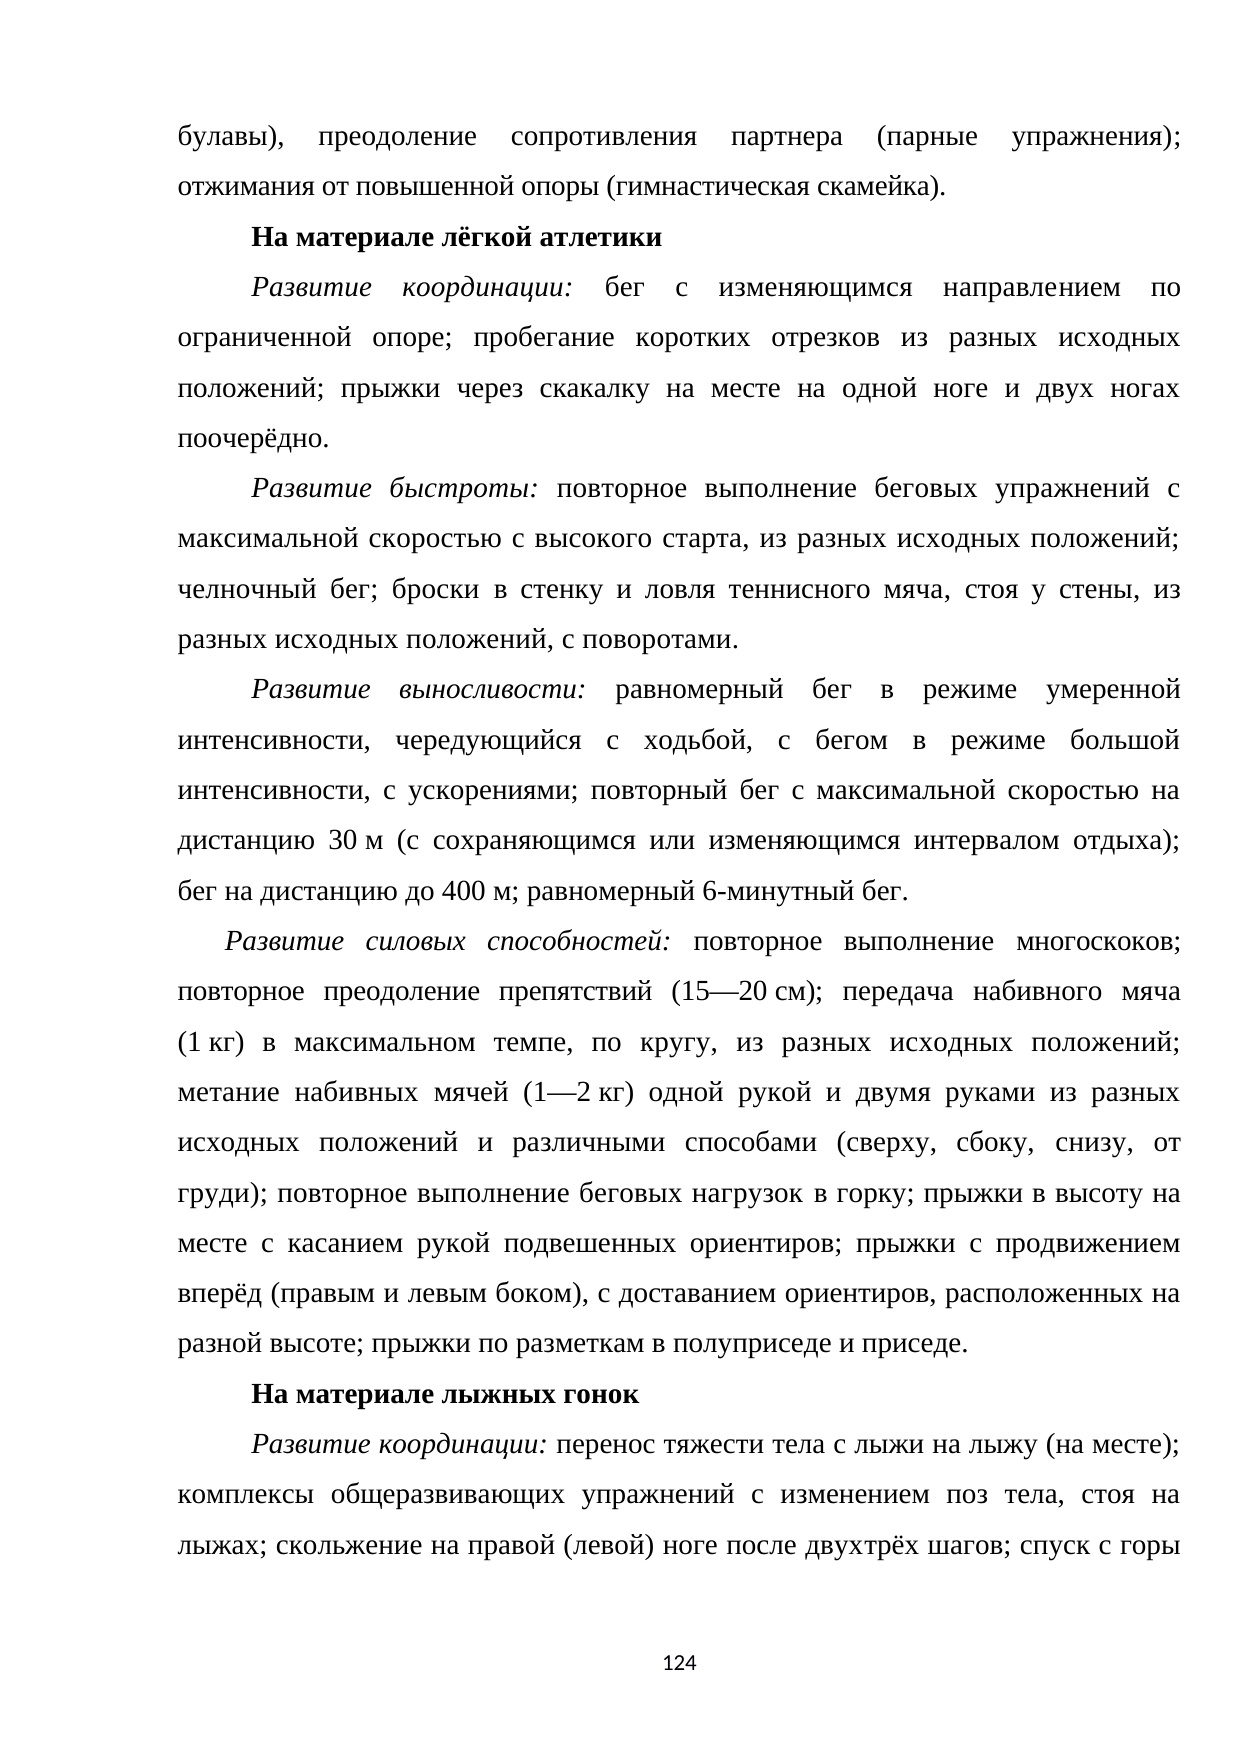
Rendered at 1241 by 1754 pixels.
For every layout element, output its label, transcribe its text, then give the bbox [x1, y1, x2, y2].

text На материале лыжных гонок [177, 1376, 1181, 1409]
text Развитие быстроты: повторное выполнение беговых упражнений с максимальной скоростью с высокого старта, из разных исходных положений; челночный бег; броски в стенку и ловля теннисного мяча, стоя у стены, из разных исходных положений, с поворотами. [177, 470, 1181, 655]
text На материале лёгкой атлетики [177, 219, 1181, 252]
text Развитие силовых способностей: повторное выполнение многоскоков; повторное преодоление препятствий (15—20 см); передача набивного мяча () в максимальном темпе, по кругу, из разных исходных положений; метание набивных мячей (1—2 кг) одной рукой и двумя руками из разных исходных положений и различными способами (сверху, сбоку, снизу, от груди); повторное выполнение беговых нагрузок в горку; прыжки в высоту на месте с касанием рукой подвешенных ориентиров; прыжки с продвижением вперёд (правым и левым боком), с доставанием ориентиров, расположенных на разной высоте; прыжки по разметкам в полуприседе и приседе. [177, 923, 1181, 1359]
text Развитие координации: бег с изменяющимся направлением по ограниченной опоре; пробегание коротких отрезков из разных исходных положений; прыжки через скакалку на месте на одной ноге и двух ногах поочерёдно. [177, 269, 1181, 453]
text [177, 118, 1181, 202]
text Развитие выносливости: равномерный бег в режиме умеренной интенсивности, чередующийся с ходьбой, с бегом в режиме большой интенсивности, с ускорениями; повторный бег с максимальной скоростью на дистанцию (с сохраняющимся или изменяющимся интервалом отдыха); бег на дистанцию до ; равномерный 6-минутный бег. [177, 672, 1181, 906]
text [177, 1426, 1181, 1560]
